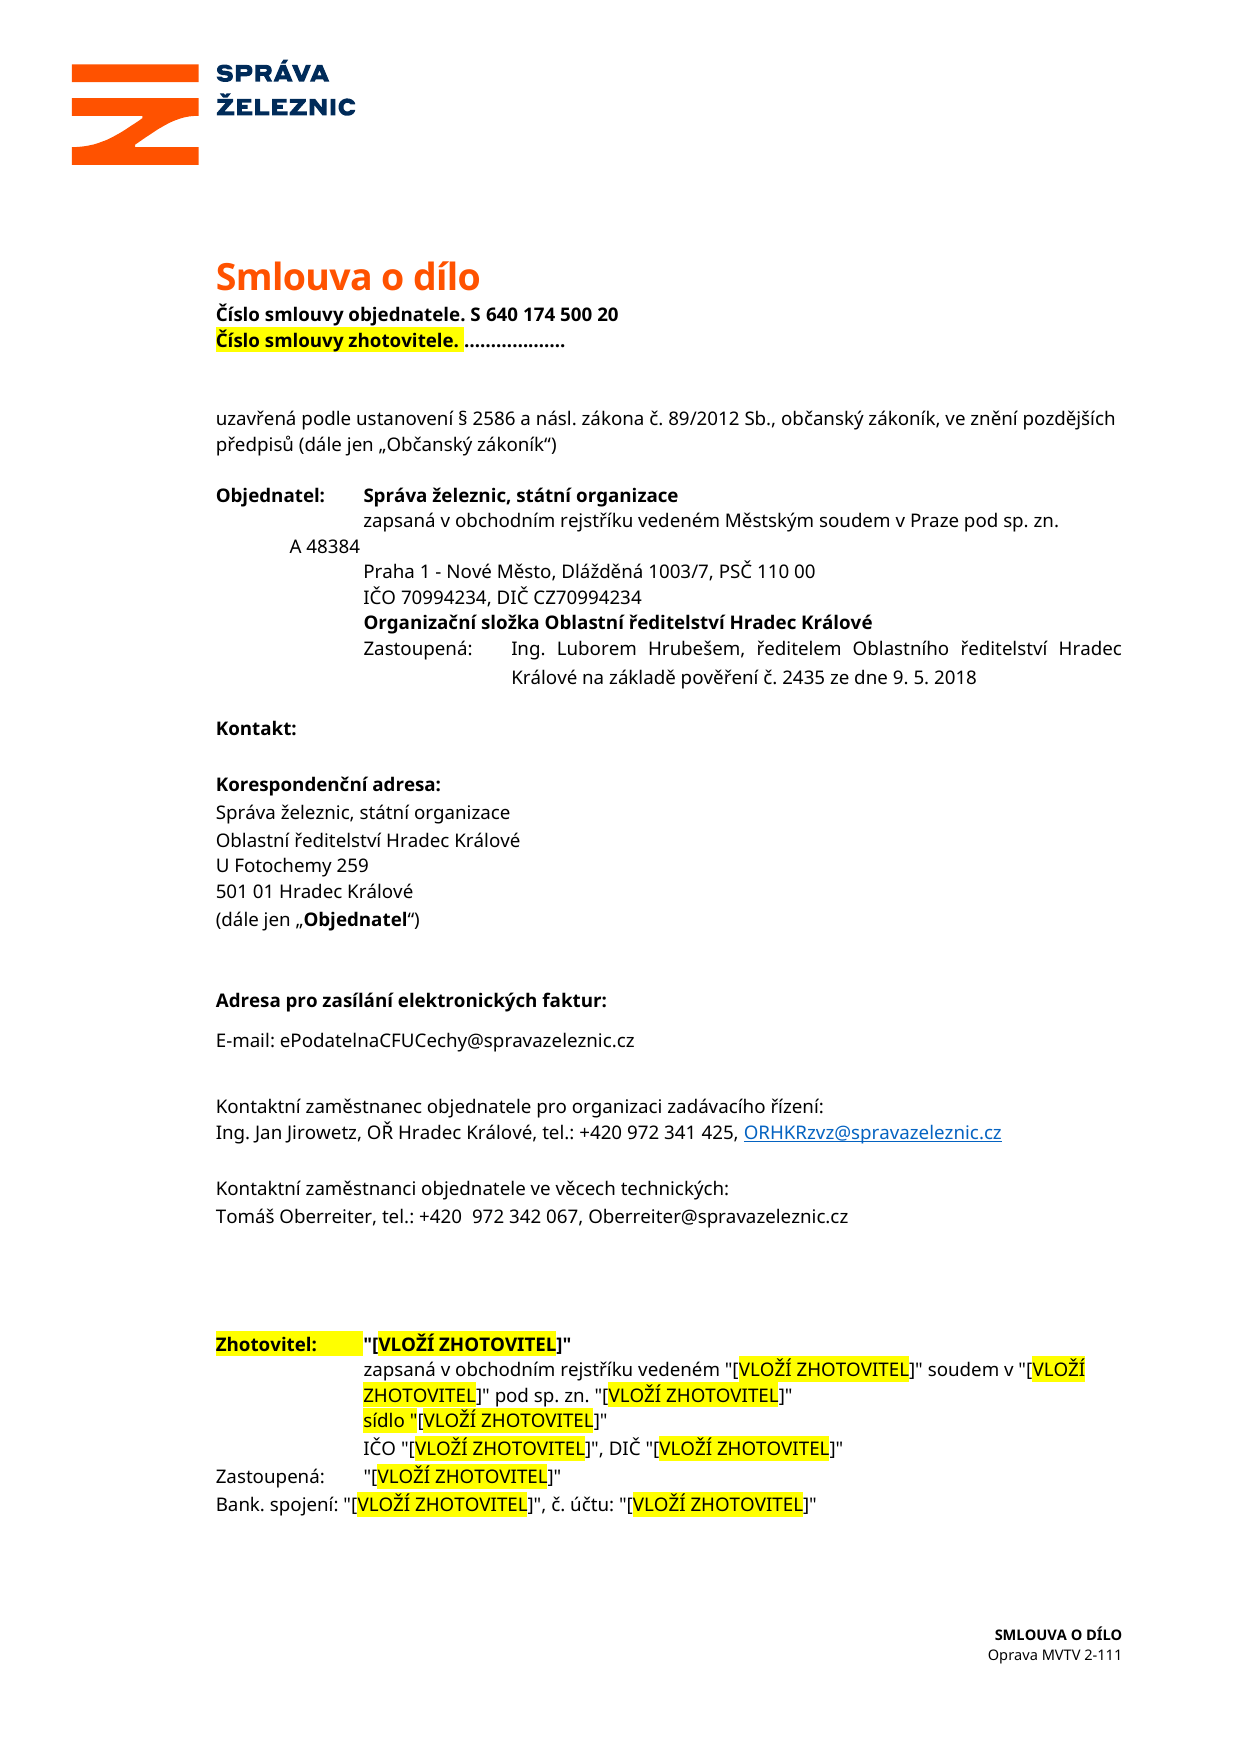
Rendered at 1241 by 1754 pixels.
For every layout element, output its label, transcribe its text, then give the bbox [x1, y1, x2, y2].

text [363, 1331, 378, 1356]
title Smlouva o dílo [216, 250, 1122, 301]
text Číslo smlouvy objednatele. S 640 174 500 20 [216, 301, 1122, 327]
text Ing. Jan Jirowetz, OŘ Hradec Králové, tel.: +420 972 341 425, ORHKRzvz@spravazeleznic.cz [216, 1119, 1122, 1145]
text IČO "[VLOŽÍ ZHOTOVITEL]", DIČ "[VLOŽÍ ZHOTOVITEL]" [829, 1436, 1122, 1461]
text zapsaná v obchodním rejstříku vedeném Městským soudem v Praze pod sp. zn. A 48384 [216, 508, 1122, 559]
text Organizační složka Oblastní ředitelství Hradec Králové [216, 610, 1122, 635]
text Korespondenční adresa: [216, 771, 1122, 797]
text Objednatel: Správa železnic, státní organizace [216, 482, 1122, 508]
text Bank. spojení: "[VLOŽÍ ZHOTOVITEL]", č. účtu: "[VLOŽÍ ZHOTOVITEL]" [803, 1492, 1122, 1517]
text Číslo smlouvy zhotovitele. ………………. [464, 327, 1122, 352]
text sídlo "[VLOŽÍ ZHOTOVITEL]" [289, 1407, 1122, 1433]
text Praha 1 - Nové Město, Dlážděná 1003/7, PSČ 110 00 [216, 559, 1122, 584]
text Kontakt: [216, 715, 1122, 741]
text (dále jen „Objednatel“) [216, 906, 1122, 932]
text IČO 70994234, DIČ CZ70994234 [216, 584, 1122, 610]
text E-mail: ePodatelnaCFUCechy@spravazeleznic.cz [216, 1028, 1122, 1053]
text Kontaktní zaměstnanec objednatele pro organizaci zadávacího řízení: [216, 1094, 1122, 1119]
text Zhotovitel: "[VLOŽÍ ZHOTOVITEL]" [556, 1331, 1122, 1356]
text Oblastní ředitelství Hradec Králové [216, 827, 1122, 853]
text Zastoupená: "[VLOŽÍ ZHOTOVITEL]" [216, 1463, 1122, 1489]
text Adresa pro zasílání elektronických faktur: [216, 987, 1122, 1013]
text Kontaktní zaměstnanci objednatele ve věcech technických: [216, 1175, 1122, 1201]
text zapsaná v obchodním rejstříku vedeném "[VLOŽÍ ZHOTOVITEL]" soudem v "[VLOŽÍ ZHOTOVITEL]" pod sp. zn. "[VLOŽÍ ZHOTOVITEL]" [778, 1356, 1122, 1407]
text zapsaná v obchodním rejstříku vedeném "[VLOŽÍ ZHOTOVITEL]" soudem v "[VLOŽÍ ZHOTOVITEL]" pod sp. zn. "[VLOŽÍ ZHOTOVITEL]" [363, 1356, 739, 1407]
text uzavřená podle ustanovení § 2586 a násl. zákona č. 89/2012 Sb., občanský zákoník, ve znění pozdějších předpisů (dále jen „Občanský zákoník“) [216, 406, 1122, 457]
text IČO "[VLOŽÍ ZHOTOVITEL]", DIČ "[VLOŽÍ ZHOTOVITEL]" [289, 1436, 415, 1461]
text 501 01 Hradec Králové [216, 878, 1122, 904]
text U Fotochemy 259 [216, 853, 1122, 878]
text Zastoupená: Ing. Luborem Hrubešem, ředitelem Oblastního ředitelství Hradec Králové na základě pověření č. 2435 ze dne 9. 5. 2018 [363, 635, 1122, 689]
text Tomáš Oberreiter, tel.: +420 972 342 067, Oberreiter@spravazeleznic.cz [216, 1203, 1122, 1229]
text Správa železnic, státní organizace [216, 799, 1122, 824]
